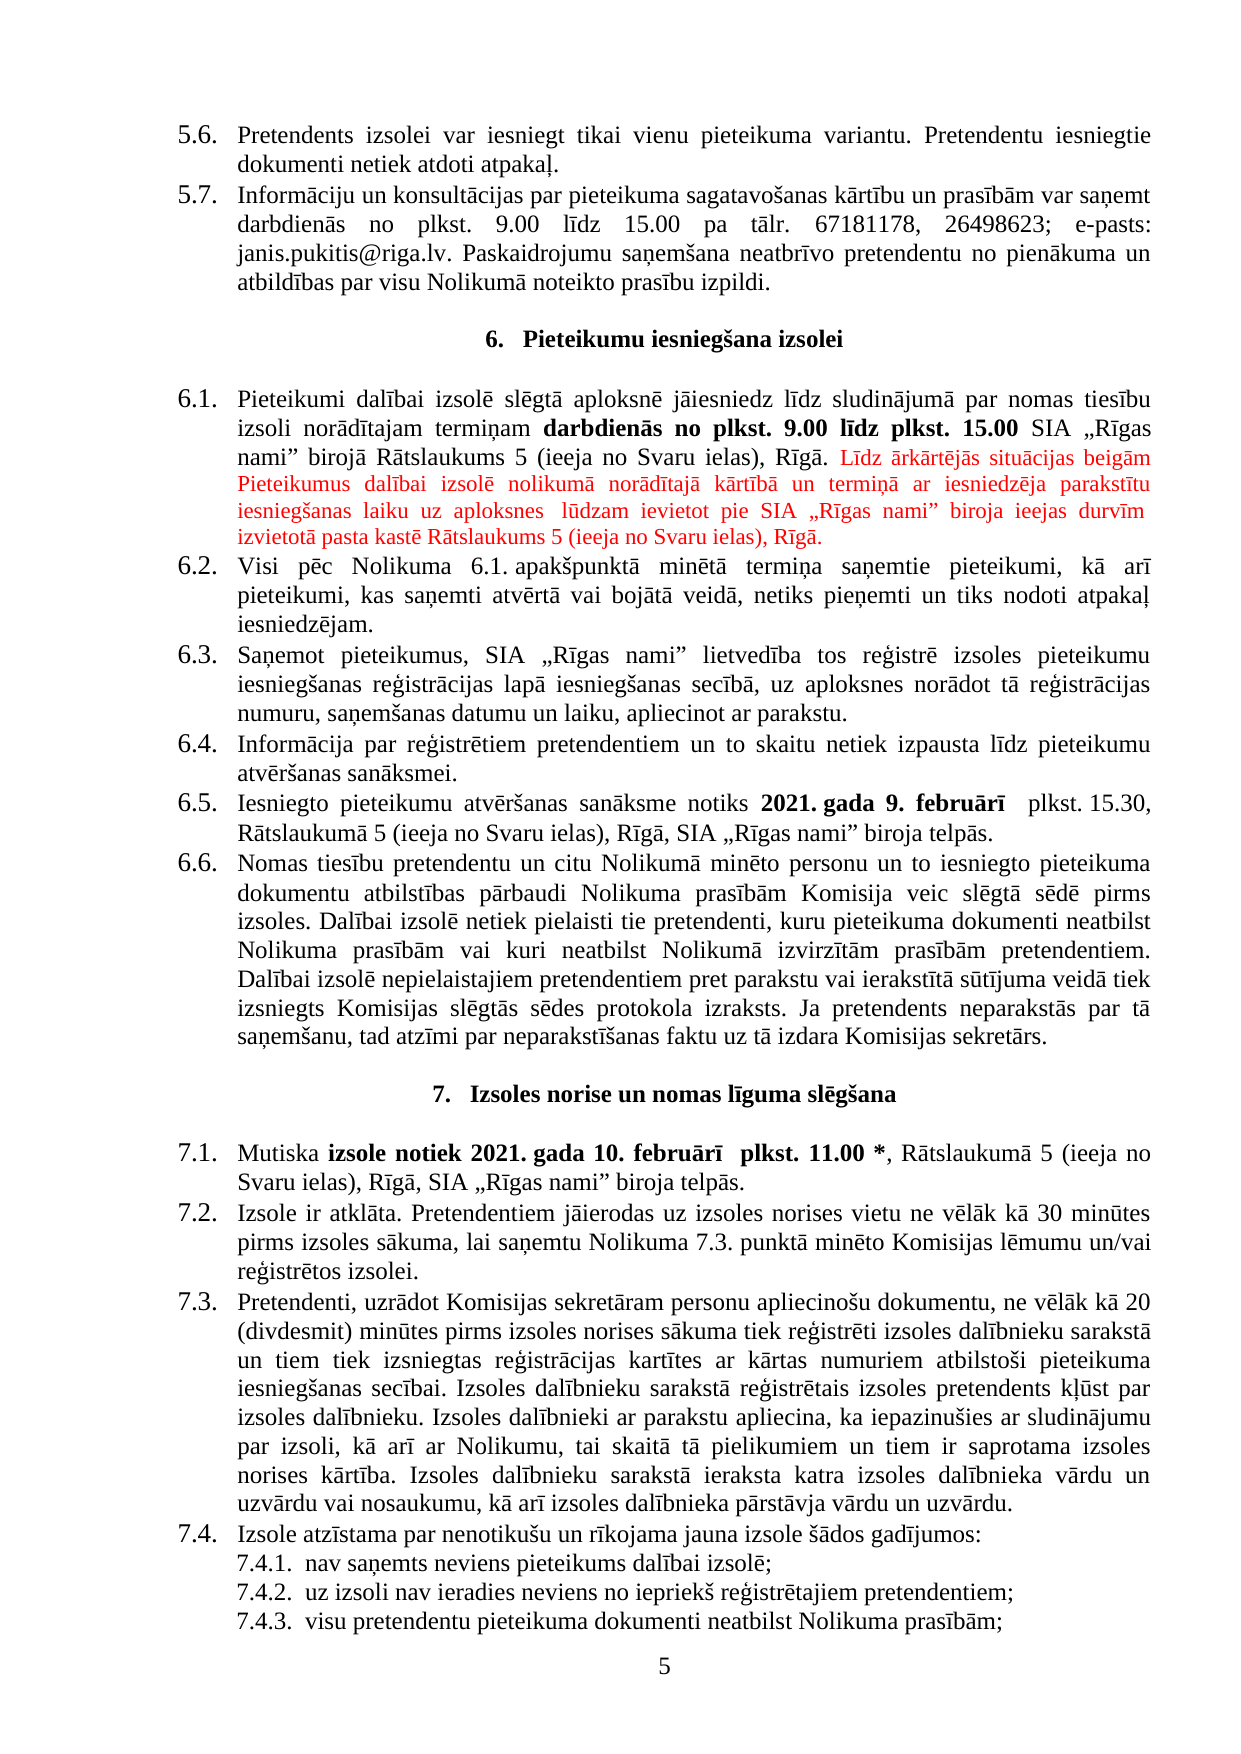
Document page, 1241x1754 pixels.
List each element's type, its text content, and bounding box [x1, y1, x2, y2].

list Pretendenti, uzrādot Komisijas sekretāram personu apliecinošu dokumentu, ne vēlāk kā 20 (divdesmit) minūtes pirms izsoles norises sākuma tiek reģistrēti izsoles dalībnieku sarakstā un tiem tiek izsniegtas reģistrācijas kartītes ar kārtas numuriem atbilstoši pieteikuma iesniegšanas secībai. Izsoles dalībnieku sarakstā reģistrētais izsoles pretendents kļūst par izsoles dalībnieku. Izsoles dalībnieki ar parakstu apliecina, ka iepazinušies ar sludinājumu par izsoli, kā arī ar Nolikumu, tai skaitā tā pielikumiem un tiem ir saprotama izsoles norises kārtība. Izsoles dalībnieku sarakstā ieraksta katra izsoles dalībnieka vārdu un uzvārdu vai nosaukumu, kā arī izsoles dalībnieka pārstāvja vārdu un uzvārdu. [177, 1285, 1152, 1517]
list Nomas tiesību pretendentu un citu Nolikumā minēto personu un to iesniegto pieteikuma dokumentu atbilstības pārbaudi Nolikuma prasībām Komisija veic slēgtā sēdē pirms izsoles. Dalībai izsolē netiek pielaisti tie pretendenti, kuru pieteikuma dokumenti neatbilst Nolikuma prasībām vai kuri neatbilst Nolikumā izvirzītām prasībām pretendentiem. Dalībai izsolē nepielaistajiem pretendentiem pret parakstu vai ierakstītā sūtījuma veidā tiek izsniegts Komisijas slēgtās sēdes protokola izraksts. Ja pretendents neparakstās par tā saņemšanu, tad atzīmi par neparakstīšanas faktu uz tā izdara Komisijas sekretārs. [177, 846, 1152, 1050]
list Pretendents izsolei var iesniegt tikai vienu pieteikuma variantu. Pretendentu iesniegtie dokumenti netiek atdoti atpakaļ. [177, 118, 1152, 178]
list Pieteikumi dalībai izsolē slēgtā aploksnē jāiesniedz līdz sludinājumā par nomas tiesību izsoli norādītajam termiņam darbdienās no plkst. 9.00 līdz plkst. 15.00 SIA „Rīgas nami” birojā Rātslaukums 5 (ieeja no Svaru ielas), Rīgā. Līdz ārkārtējās situācijas beigām Pieteikumus dalībai izsolē nolikumā norādītajā kārtībā un termiņā ar iesniedzēja parakstītu iesniegšanas laiku uz aploksnes lūdzam ievietot pie SIA „Rīgas nami” biroja ieejas durvīm izvietotā pasta kastē Rātslaukums 5 (ieeja no Svaru ielas), Rīgā. [177, 382, 1152, 549]
subtitle nav saņemts neviens pieteikums dalībai izsolē; [236, 1548, 1152, 1577]
list Pieteikumu iesniegšana izsolei [177, 324, 1152, 353]
list Izsole atzīstama par nenotikušu un rīkojama jauna izsole šādos gadījumos: [177, 1517, 1152, 1548]
subtitle visu pretendentu pieteikuma dokumenti neatbilst Nolikuma prasībām; [236, 1606, 1152, 1635]
subtitle uz izsoli nav ieradies neviens no iepriekš reģistrētajiem pretendentiem; [236, 1577, 1152, 1606]
list Informācija par reģistrētiem pretendentiem un to skaitu netiek izpausta līdz pieteikumu atvēršanas sanāksmei. [177, 727, 1152, 787]
list Informāciju un konsultācijas par pieteikuma sagatavošanas kārtību un prasībām var saņemt darbdienās no plkst. 9.00 līdz 15.00 pa tālr. 67181178, 26498623; e-pasts: janis.pukitis@riga.lv. Paskaidrojumu saņemšana neatbrīvo pretendentu no pienākuma un atbildības par visu Nolikumā noteikto prasību izpildi. [177, 178, 1152, 295]
list Iesniegto pieteikumu atvēršanas sanāksme notiks 2021. gada 9. februārī plkst. 15.30, Rātslaukumā 5 (ieeja no Svaru ielas), Rīgā, SIA „Rīgas nami” biroja telpās. [177, 787, 1152, 846]
list Izsoles norise un nomas līguma slēgšana [177, 1079, 1152, 1108]
list Saņemot pieteikumus, SIA „Rīgas nami” lietvedība tos reģistrē izsoles pieteikumu iesniegšanas reģistrācijas lapā iesniegšanas secībā, uz aploksnes norādot tā reģistrācijas numuru, saņemšanas datumu un laiku, apliecinot ar parakstu. [177, 638, 1152, 727]
list Visi pēc Nolikuma 6.1. apakšpunktā minētā termiņa saņemtie pieteikumi, kā arī pieteikumi, kas saņemti atvērtā vai bojātā veidā, netiks pieņemti un tiks nodoti atpakaļ iesniedzējam. [177, 549, 1152, 638]
list Izsole ir atklāta. Pretendentiem jāierodas uz izsoles norises vietu ne vēlāk kā 30 minūtes pirms izsoles sākuma, lai saņemtu Nolikuma 7.3. punktā minēto Komisijas lēmumu un/vai reģistrētos izsolei. [177, 1196, 1152, 1285]
list Mutiska izsole notiek 2021. gada 10. februārī plkst. 11.00 *, Rātslaukumā 5 (ieeja no Svaru ielas), Rīgā, SIA „Rīgas nami” biroja telpās. [177, 1136, 1152, 1196]
